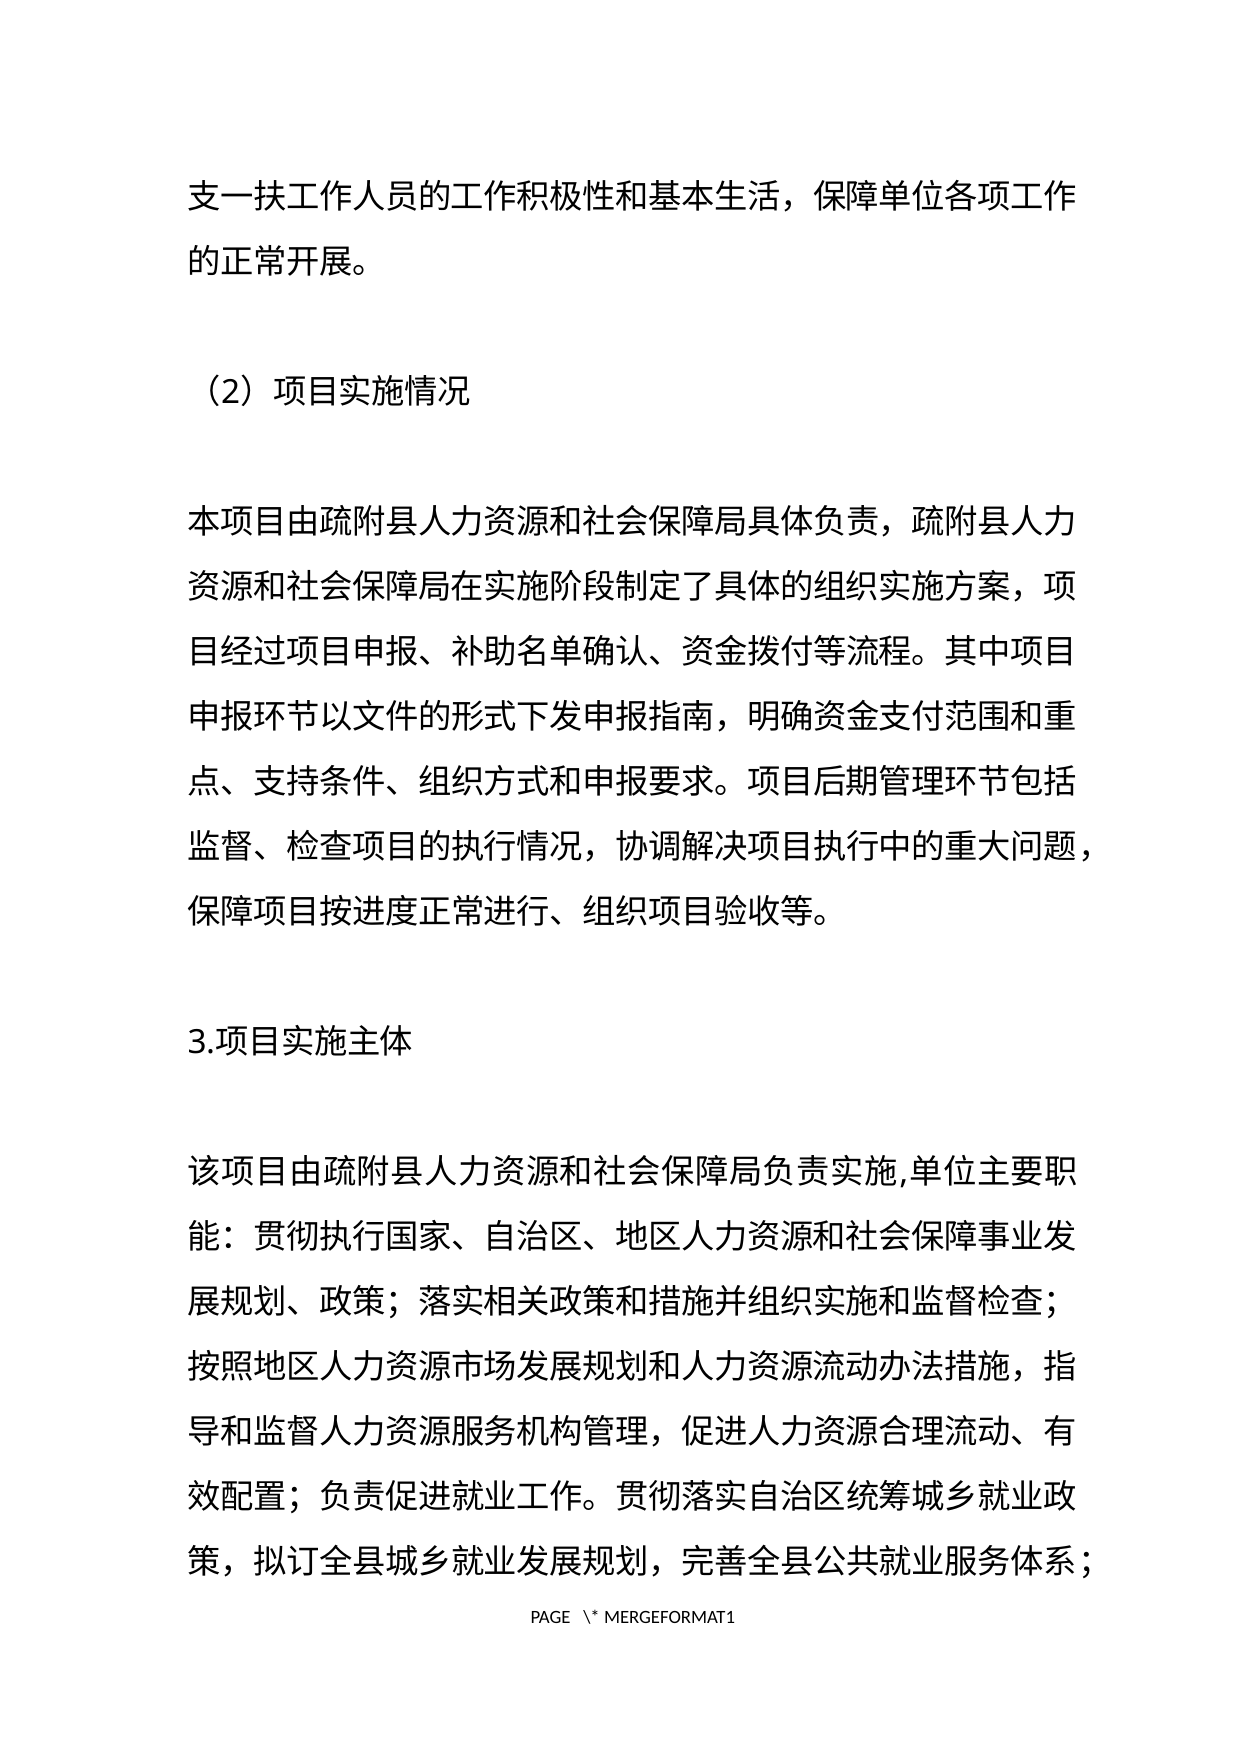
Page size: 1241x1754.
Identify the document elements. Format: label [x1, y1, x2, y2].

text [187, 162, 1078, 1592]
